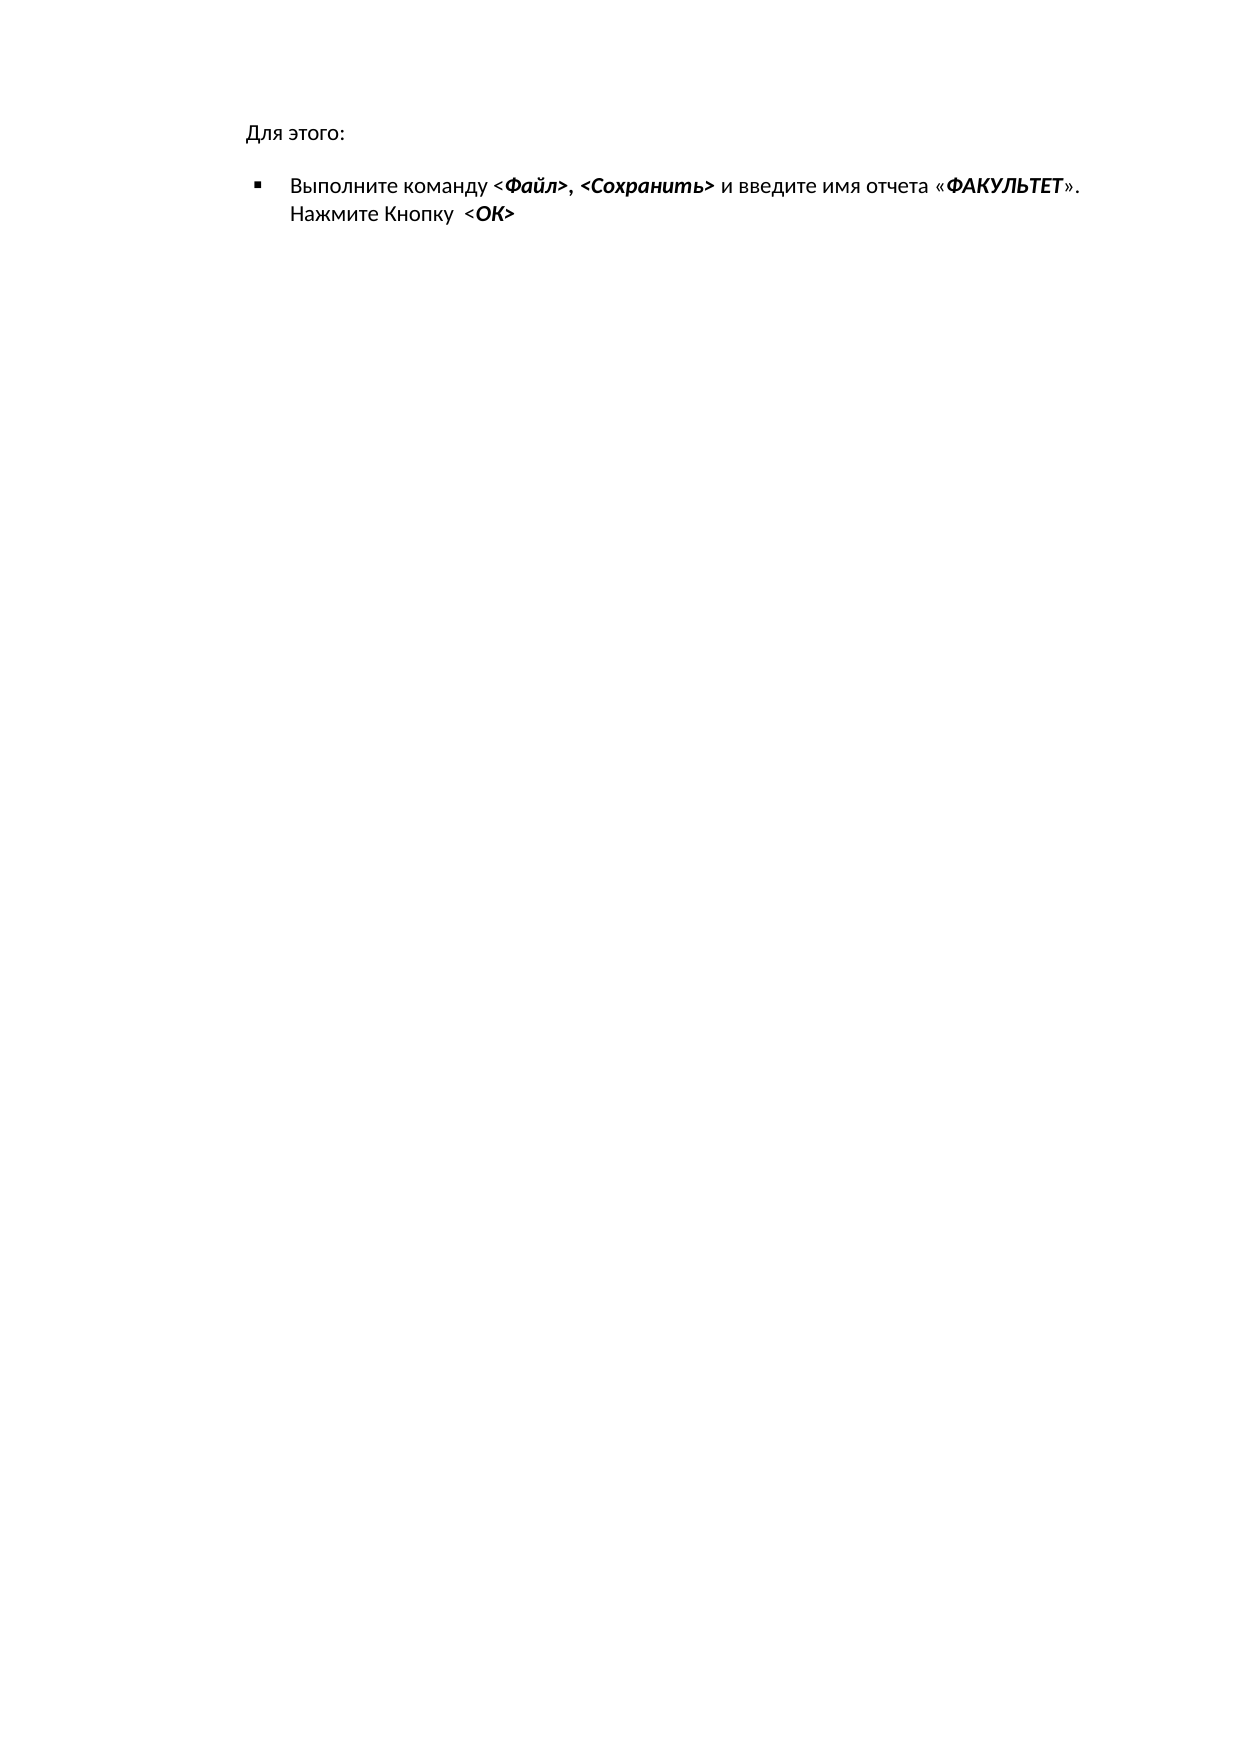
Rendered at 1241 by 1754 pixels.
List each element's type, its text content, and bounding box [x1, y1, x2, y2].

list Выполните команду <Файл>, <Сохранить> и введите имя отчета «ФАКУЛЬТЕТ». Нажмите Кнопку <ОК> [252, 171, 1152, 227]
text Для этого: [215, 118, 1152, 146]
